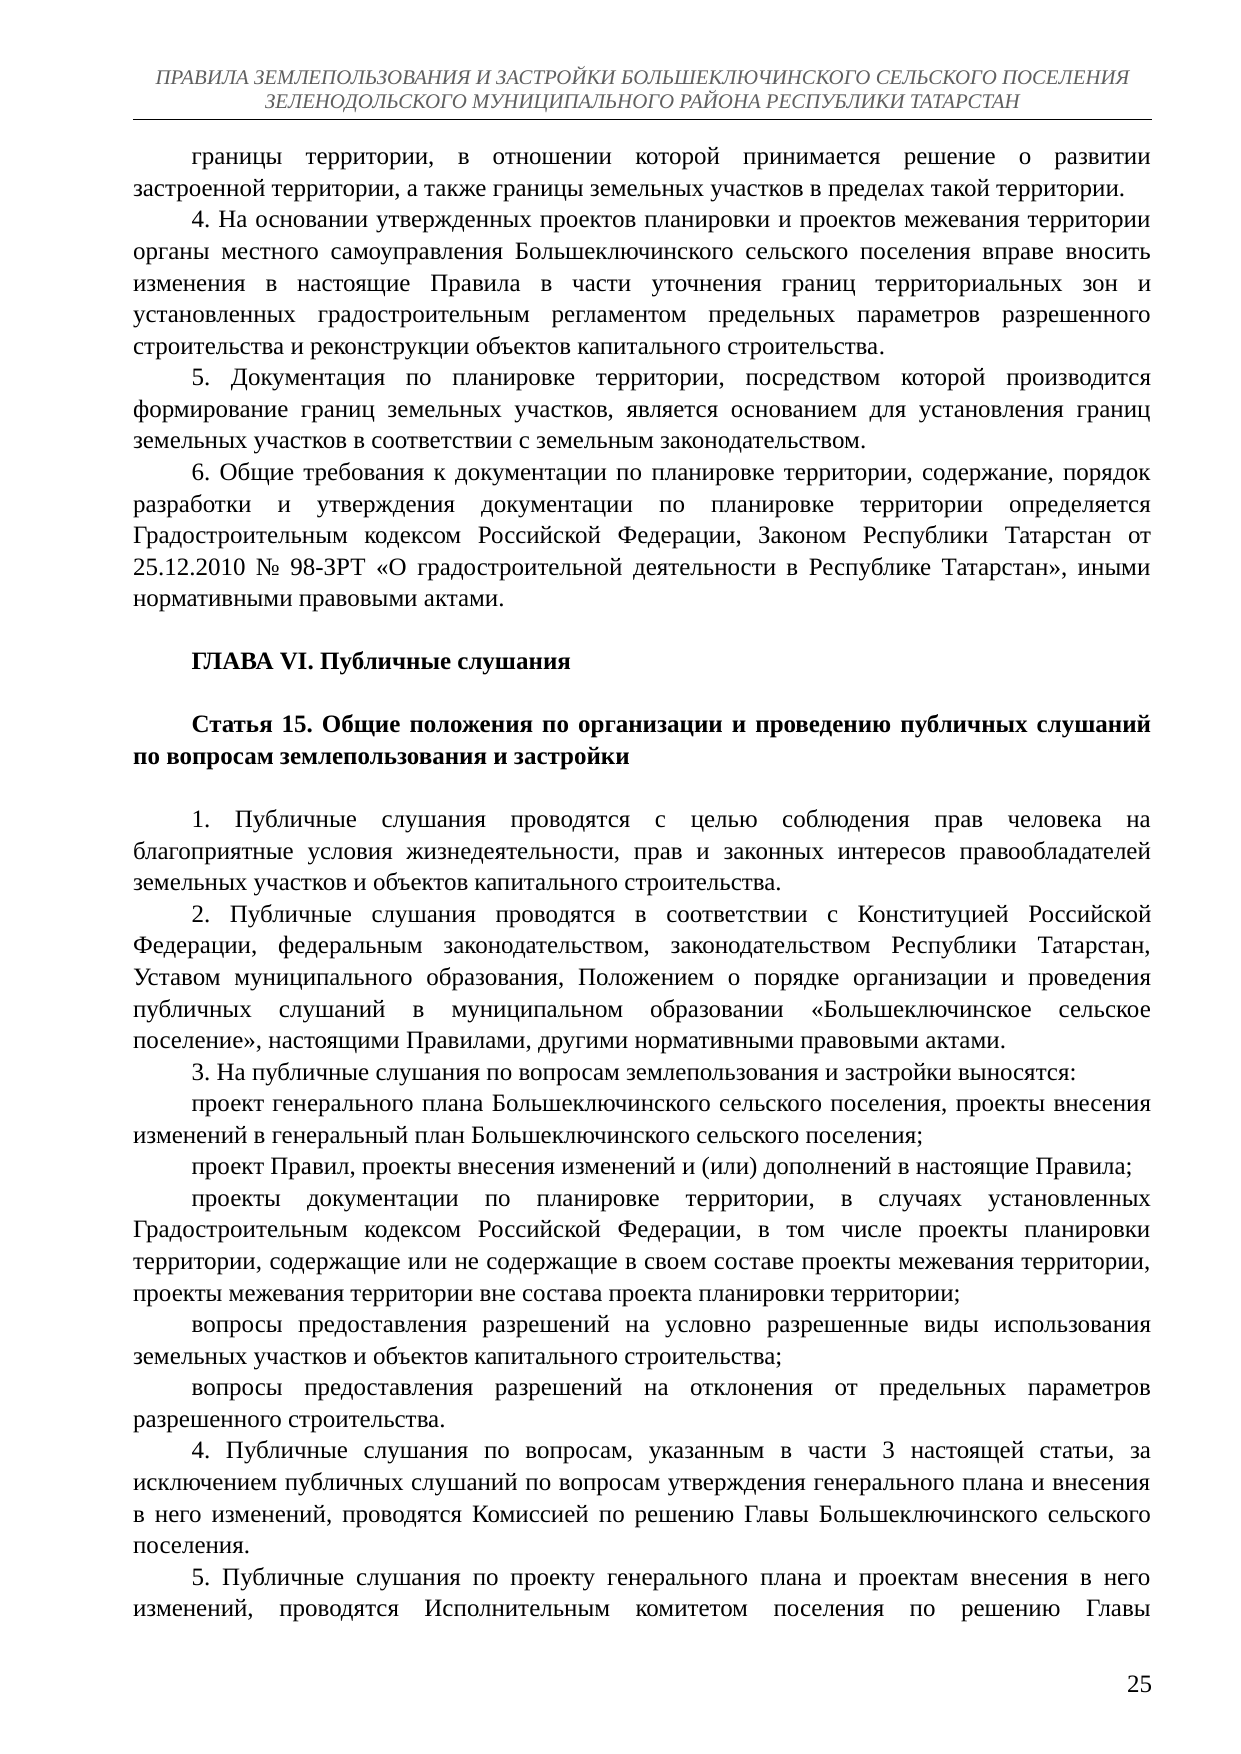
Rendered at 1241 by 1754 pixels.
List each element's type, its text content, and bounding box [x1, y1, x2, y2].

text 4. Публичные слушания по вопросам, указанным в части 3 настоящей статьи, за исключением публичных слушаний по вопросам утверждения генерального плана и внесения в него изменений, проводятся Комиссией по решению Главы Большеключинского сельского поселения. [133, 1436, 1152, 1559]
text границы территории, в отношении которой принимается решение о развитии застроенной территории, а также границы земельных участков в пределах такой территории. [133, 141, 1152, 202]
text 5. Документация по планировке территории, посредством которой производится формирование границ земельных участков, является основанием для установления границ земельных участков в соответствии с земельным законодательством. [133, 362, 1152, 454]
text 3. На публичные слушания по вопросам землепользования и застройки выносятся: [133, 1057, 1152, 1086]
text 4. На основании утвержденных проектов планировки и проектов межевания территории органы местного самоуправления Большеключинского сельского поселения вправе вносить изменения в настоящие Правила в части уточнения границ территориальных зон и установленных градостроительным регламентом предельных параметров разрешенного строительства и реконструкции объектов капитального строительства. [133, 204, 1152, 359]
text проект генерального плана Большеключинского сельского поселения, проекты внесения изменений в генеральный план Большеключинского сельского поселения; [133, 1088, 1152, 1149]
text проекты документации по планировке территории, в случаях установленных Градостроительным кодексом Российской Федерации, в том числе проекты планировки территории, содержащие или не содержащие в своем составе проекты межевания территории, проекты межевания территории вне состава проекта планировки территории; [133, 1183, 1152, 1306]
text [133, 1562, 1152, 1622]
text проект Правил, проекты внесения изменений и (или) дополнений в настоящие Правила; [133, 1151, 1152, 1180]
text 6. Общие требования к документации по планировке территории, содержание, порядок разработки и утверждения документации по планировке территории определяется Градостроительным кодексом Российской Федерации, Законом Республики Татарстан от 25.12.2010 № 98-ЗРТ «О градостроительной деятельности в Республике Татарстан», иными нормативными правовыми актами. [133, 457, 1152, 612]
text вопросы предоставления разрешений на условно разрешенные виды использования земельных участков и объектов капитального строительства; [133, 1309, 1152, 1369]
subtitle ГЛАВА VI. Публичные слушания [133, 646, 1152, 675]
text вопросы предоставления разрешений на отклонения от предельных параметров разрешенного строительства. [133, 1372, 1152, 1433]
text 2. Публичные слушания проводятся в соответствии с Конституцией Российской Федерации, федеральным законодательством, законодательством Республики Татарстан, Уставом муниципального образования, Положением о порядке организации и проведения публичных слушаний в муниципальном образовании «Большеключинское сельское поселение», настоящими Правилами, другими нормативными правовыми актами. [133, 899, 1152, 1054]
text 1. Публичные слушания проводятся с целью соблюдения прав человека на благоприятные условия жизнедеятельности, прав и законных интересов правообладателей земельных участков и объектов капитального строительства. [133, 804, 1152, 896]
subtitle Статья 15. Общие положения по организации и проведению публичных слушаний по вопросам землепользования и застройки [133, 709, 1152, 770]
